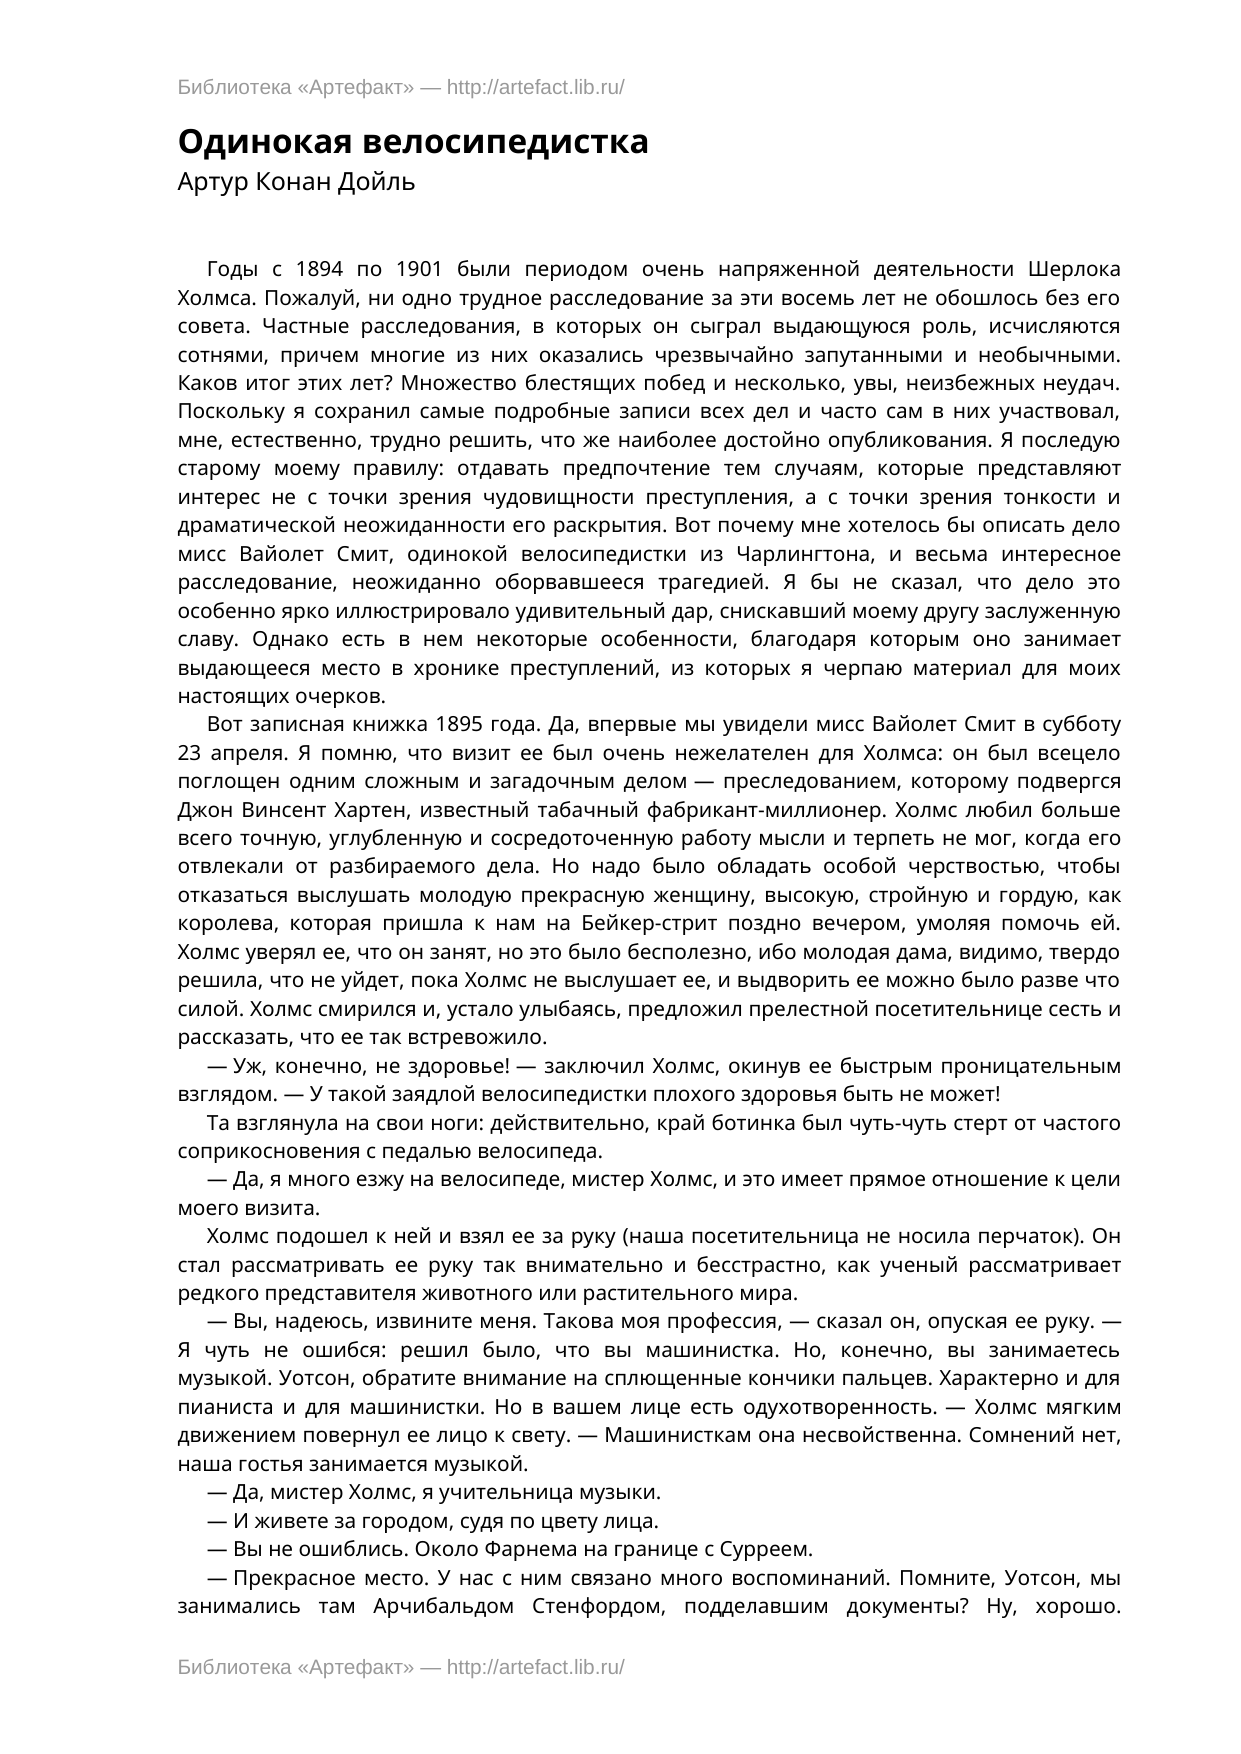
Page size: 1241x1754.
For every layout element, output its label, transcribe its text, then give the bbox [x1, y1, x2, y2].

text — Уж, конечно, не здоровье! — заключил Холмс, окинув ее быстрым проницательным взглядом. — У такой заядлой велосипедистки плохого здоровья быть не может! [177, 1051, 1122, 1108]
text — Вы, надеюсь, извините меня. Такова моя профессия, — сказал он, опуская ее руку. — Я чуть не ошибся: решил было, что вы машинистка. Но, конечно, вы занимаетесь музыкой. Уотсон, обратите внимание на сплющенные кончики пальцев. Характерно и для пианиста и для машинистки. Но в вашем лице есть одухотворенность. — Холмс мягким движением повернул ее лицо к свету. — Машинисткам она несвойственна. Сомнений нет, наша гостья занимается музыкой. [177, 1307, 1122, 1477]
text — Вы не ошиблись. Около Фарнема на границе с Сурреем. [177, 1534, 1122, 1563]
text — И живете за городом, судя по цвету лица. [177, 1506, 1122, 1534]
text — Да, я много езжу на велосипеде, мистер Холмс, и это имеет прямое отношение к цели моего визита. [177, 1164, 1122, 1221]
text Холмс подошел к ней и взял ее за руку (наша посетительница не носила перчаток). Он стал рассматривать ее руку так внимательно и бесстрастно, как ученый рассматривает редкого представителя животного или растительного мира. [177, 1221, 1122, 1307]
text Годы с 1894 по 1901 были периодом очень напряженной деятельности Шерлока Холмса. Пожалуй, ни одно трудное расследование за эти восемь лет не обошлось без его совета. Частные расследования, в которых он сыграл выдающуюся роль, исчисляются сотнями, причем многие из них оказались чрезвычайно запутанными и необычными. Каков итог этих лет? Множество блестящих побед и несколько, увы, неизбежных неудач. Поскольку я сохранил самые подробные записи всех дел и часто сам в них участвовал, мне, естественно, трудно решить, что же наиболее достойно опубликования. Я последую старому моему правилу: отдавать предпочтение тем случаям, которые представляют интерес не с точки зрения чудовищности преступления, а с точки зрения тонкости и драматической неожиданности его раскрытия. Вот почему мне хотелось бы описать дело мисс Вайолет Смит, одинокой велосипедистки из Чарлингтона, и весьма интересное расследование, неожиданно оборвавшееся трагедией. Я бы не сказал, что дело это особенно ярко иллюстрировало удивительный дар, снискавший моему другу заслуженную славу. Однако есть в нем некоторые особенности, благодаря которым оно занимает выдающееся место в хронике преступлений, из которых я черпаю материал для моих настоящих очерков. [177, 254, 1122, 709]
text Та взглянула на свои ноги: действительно, край ботинка был чуть-чуть стерт от частого соприкосновения с педалью велосипеда. [177, 1108, 1122, 1164]
text Вот записная книжка 1895 года. Да, впервые мы увидели мисс Вайолет Смит в субботу 23 апреля. Я помню, что визит ее был очень нежелателен для Холмса: он был всецело поглощен одним сложным и загадочным делом — преследованием, которому подвергся Джон Винсент Хартен, известный табачный фабрикант-миллионер. Холмс любил больше всего точную, углубленную и сосредоточенную работу мысли и терпеть не мог, когда его отвлекали от разбираемого дела. Но надо было обладать особой черствостью, чтобы отказаться выслушать молодую прекрасную женщину, высокую, стройную и гордую, как королева, которая пришла к нам на Бейкер-стрит поздно вечером, умоляя помочь ей. Холмс уверял ее, что он занят, но это было бесполезно, ибо молодая дама, видимо, твердо решила, что не уйдет, пока Холмс не выслушает ее, и выдворить ее можно было разве что силой. Холмс смирился и, устало улыбаясь, предложил прелестной посетительнице сесть и рассказать, что ее так встревожило. [177, 709, 1122, 1051]
text Одинокая велосипедистка [177, 118, 1122, 163]
text — Да, мистер Холмс, я учительница музыки. [177, 1477, 1122, 1506]
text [177, 1563, 1122, 1619]
text Артур Конан Дойль [177, 163, 1122, 198]
